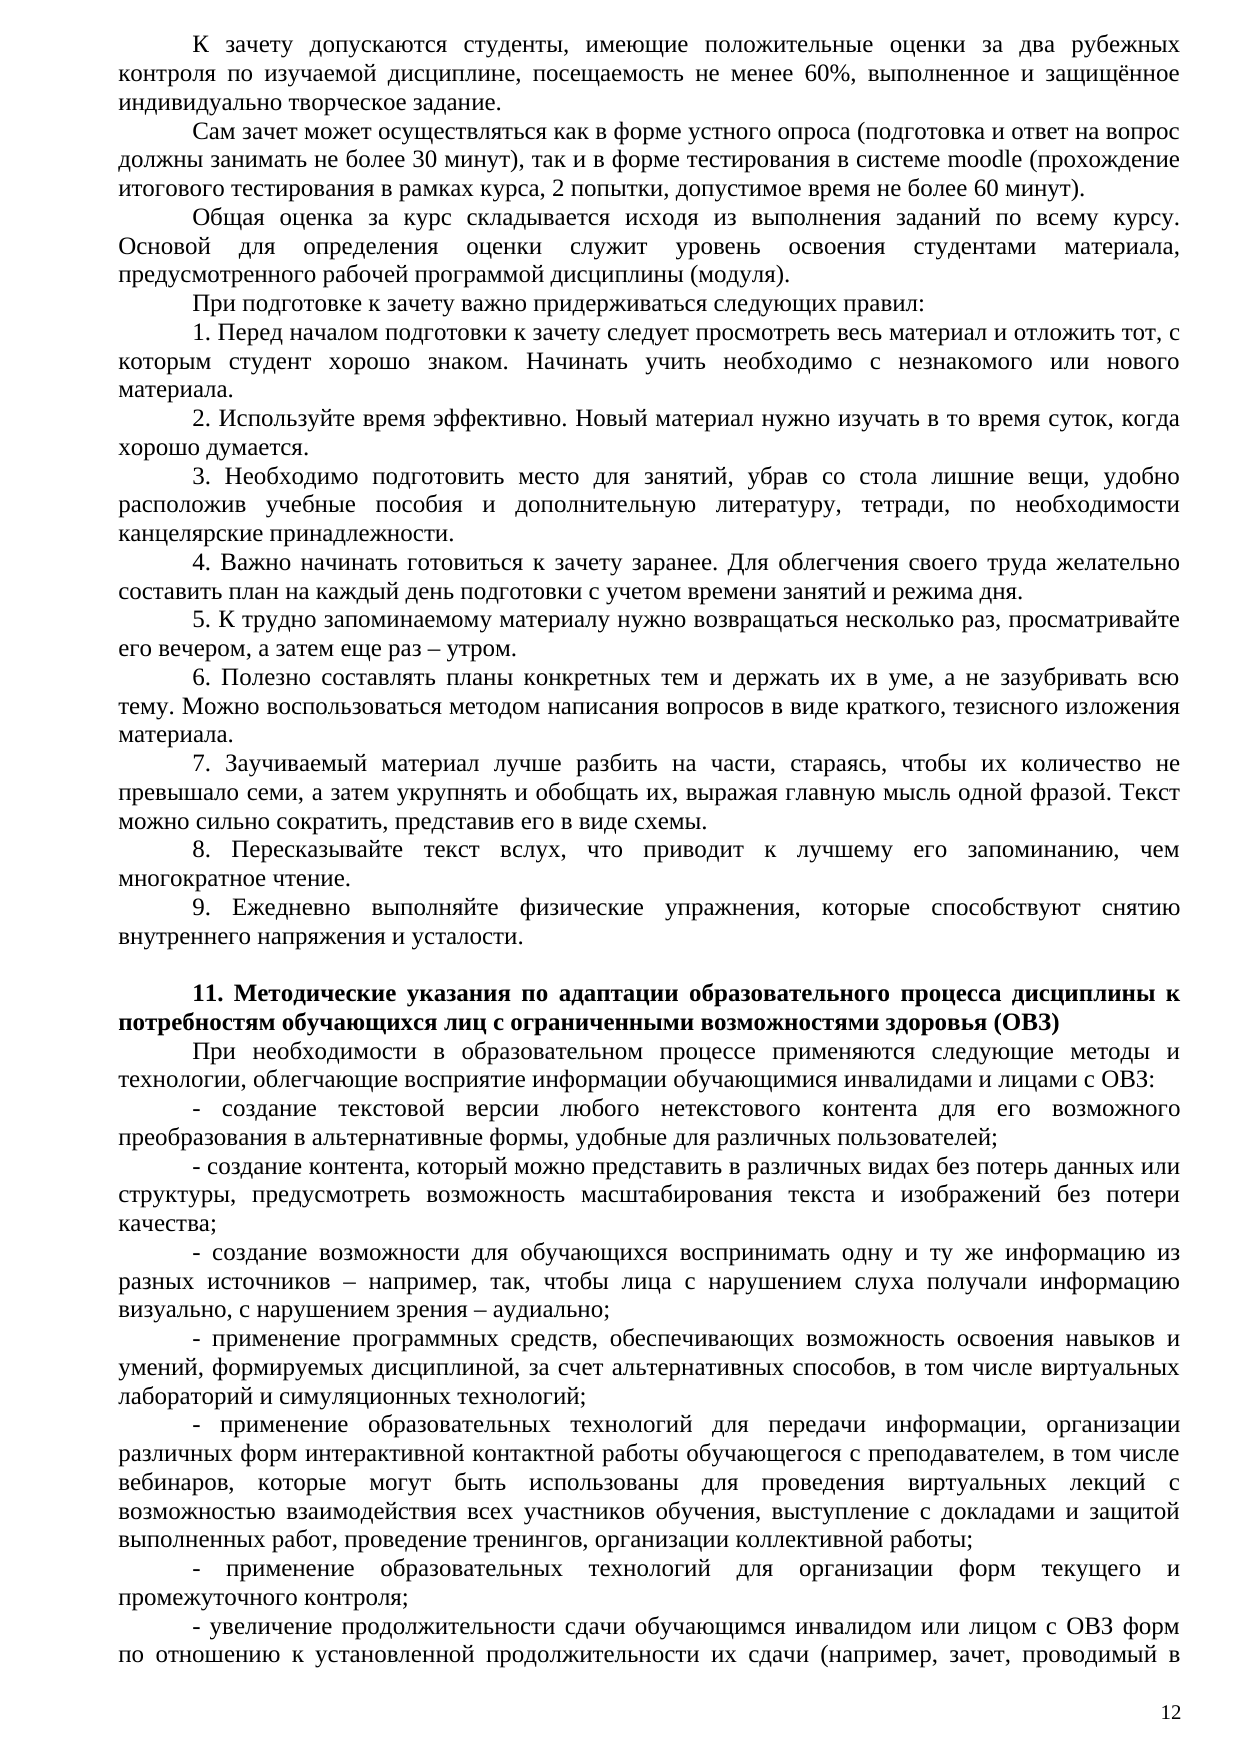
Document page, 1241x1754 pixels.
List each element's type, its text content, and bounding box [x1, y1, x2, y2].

text 11. Методические указания по адаптации образовательного процесса дисциплины к потребностям обучающихся лиц с ограниченными возможностями здоровья (ОВЗ) [118, 978, 1181, 1036]
text - создание текстовой версии любого нетекстового контента для его возможного преобразования в альтернативные формы, удобные для различных пользователей; [118, 1093, 1181, 1151]
text - создание контента, который можно представить в различных видах без потерь данных или структуры, предусмотреть возможность масштабирования текста и изображений без потери качества; [118, 1151, 1181, 1237]
text - применение программных средств, обеспечивающих возможность освоения навыков и умений, формируемых дисциплиной, за счет альтернативных способов, в том числе виртуальных лабораторий и симуляционных технологий; [118, 1323, 1181, 1409]
text Общая оценка за курс складывается исходя из выполнения заданий по всему курсу. Основой для определения оценки служит уровень освоения студентами материала, предусмотренного рабочей программой дисциплины (модуля). [118, 202, 1181, 288]
text 7. Заучиваемый материал лучше разбить на части, стараясь, чтобы их количество не превышало семи, а затем укрупнять и обобщать их, выражая главную мысль одной фразой. Текст можно сильно сократить, представив его в виде схемы. [118, 748, 1181, 834]
text 2. Используйте время эффективно. Новый материал нужно изучать в то время суток, когда хорошо думается. [118, 403, 1181, 461]
text 5. К трудно запоминаемому материалу нужно возвращаться несколько раз, просматривайте его вечером, а затем еще раз – утром. [118, 604, 1181, 662]
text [118, 1611, 1181, 1668]
text - применение образовательных технологий для организации форм текущего и промежуточного контроля; [118, 1553, 1181, 1611]
text 1. Перед началом подготовки к зачету следует просмотреть весь материал и отложить тот, с которым студент хорошо знаком. Начинать учить необходимо с незнакомого или нового материала. [118, 317, 1181, 403]
text При необходимости в образовательном процессе применяются следующие методы и технологии, облегчающие восприятие информации обучающимися инвалидами и лицами с ОВЗ: [118, 1036, 1181, 1093]
text К зачету допускаются студенты, имеющие положительные оценки за два рубежных контроля по изучаемой дисциплине, посещаемость не менее 60%, выполненное и защищённое индивидуально творческое задание. [118, 29, 1181, 116]
text 3. Необходимо подготовить место для занятий, убрав со стола лишние вещи, удобно расположив учебные пособия и дополнительную литературу, тетради, по необходимости канцелярские принадлежности. [118, 461, 1181, 547]
text - создание возможности для обучающихся воспринимать одну и ту же информацию из разных источников – например, так, чтобы лица с нарушением слуха получали информацию визуально, с нарушением зрения – аудиально; [118, 1237, 1181, 1323]
text 6. Полезно составлять планы конкретных тем и держать их в уме, а не зазубривать всю тему. Можно воспользоваться методом написания вопросов в виде краткого, тезисного изложения материала. [118, 662, 1181, 748]
text 9. Ежедневно выполняйте физические упражнения, которые способствуют снятию внутреннего напряжения и усталости. [118, 892, 1181, 949]
text - применение образовательных технологий для передачи информации, организации различных форм интерактивной контактной работы обучающегося с преподавателем, в том числе вебинаров, которые могут быть использованы для проведения виртуальных лекций с возможностью взаимодействия всех участников обучения, выступление с докладами и защитой выполненных работ, проведение тренингов, организации коллективной работы; [118, 1409, 1181, 1553]
text 8. Пересказывайте текст вслух, что приводит к лучшему его запоминанию, чем многократное чтение. [118, 834, 1181, 892]
text При подготовке к зачету важно придерживаться следующих правил: [118, 288, 1181, 317]
text Сам зачет может осуществляться как в форме устного опроса (подготовка и ответ на вопрос должны занимать не более 30 минут), так и в форме тестирования в системе moodle (прохождение итогового тестирования в рамках курса, 2 попытки, допустимое время не более 60 минут). [118, 116, 1181, 202]
text 4. Важно начинать готовиться к зачету заранее. Для облегчения своего труда желательно составить план на каждый день подготовки с учетом времени занятий и режима дня. [118, 547, 1181, 604]
